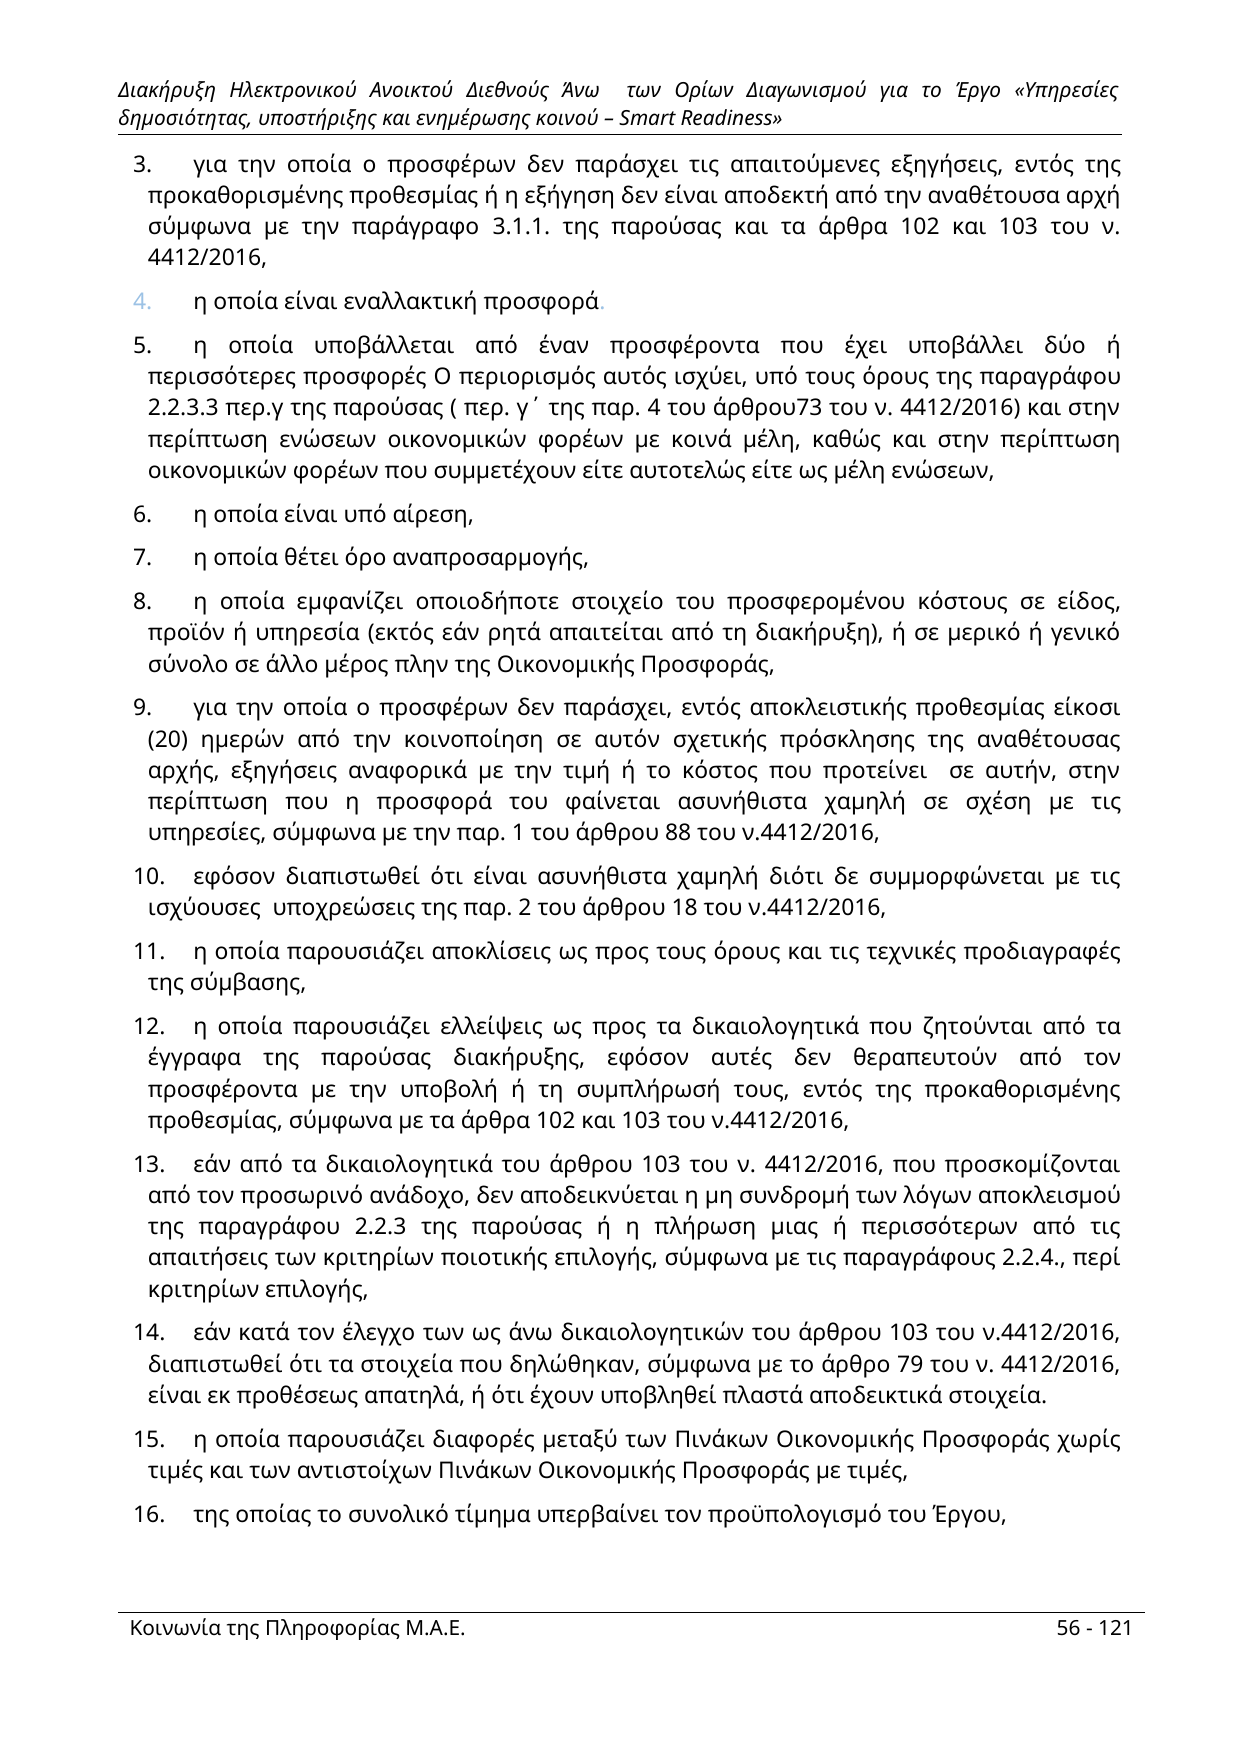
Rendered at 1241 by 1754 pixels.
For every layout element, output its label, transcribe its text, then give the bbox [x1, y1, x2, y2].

list εάν κατά τον έλεγχο των ως άνω δικαιολογητικών του άρθρου 103 του ν.4412/2016, διαπιστωθεί ότι τα στοιχεία που δηλώθηκαν, σύμφωνα με το άρθρο 79 του ν. 4412/2016, είναι εκ προθέσεως απατηλά, ή ότι έχουν υποβληθεί πλαστά αποδεικτικά στοιχεία. [133, 1316, 1122, 1410]
list της οποίας το συνολικό τίμημα υπερβαίνει τον προϋπολογισμό του Έργου, [133, 1497, 1122, 1529]
list για την οποία ο προσφέρων δεν παράσχει τις απαιτούμενες εξηγήσεις, εντός της προκαθορισμένης προθεσμίας ή η εξήγηση δεν είναι αποδεκτή από την αναθέτουσα αρχή σύμφωνα με την παράγραφο 3.1.1. της παρούσας και τα άρθρα 102 και 103 του ν. 4412/2016, [133, 147, 1122, 272]
list για την οποία ο προσφέρων δεν παράσχει, εντός αποκλειστικής προθεσμίας είκοσι (20) ημερών από την κοινοποίηση σε αυτόν σχετικής πρόσκλησης της αναθέτουσας αρχής, εξηγήσεις αναφορικά με την τιμή ή το κόστος που προτείνει σε αυτήν, στην περίπτωση που η προσφορά του φαίνεται ασυνήθιστα χαμηλή σε σχέση με τις υπηρεσίες, σύμφωνα με την παρ. 1 του άρθρου 88 του ν.4412/2016, [133, 691, 1122, 847]
list εάν από τα δικαιολογητικά του άρθρου 103 του ν. 4412/2016, που προσκομίζονται από τον προσωρινό ανάδοχο, δεν αποδεικνύεται η μη συνδρομή των λόγων αποκλεισμού της παραγράφου 2.2.3 της παρούσας ή η πλήρωση μιας ή περισσότερων από τις απαιτήσεις των κριτηρίων ποιοτικής επιλογής, σύμφωνα με τις παραγράφους 2.2.4., περί κριτηρίων επιλογής, [133, 1147, 1122, 1304]
list η οποία θέτει όρο αναπροσαρμογής, [133, 541, 1122, 572]
list εφόσον διαπιστωθεί ότι είναι ασυνήθιστα χαμηλή διότι δε συμμορφώνεται με τις ισχύουσες υποχρεώσεις της παρ. 2 του άρθρου 18 του ν.4412/2016, [133, 860, 1122, 922]
list η οποία παρουσιάζει ελλείψεις ως προς τα δικαιολογητικά που ζητούνται από τα έγγραφα της παρούσας διακήρυξης, εφόσον αυτές δεν θεραπευτούν από τον προσφέροντα με την υποβολή ή τη συμπλήρωσή τους, εντός της προκαθορισμένης προθεσμίας, σύμφωνα με τα άρθρα 102 και 103 του ν.4412/2016, [133, 1010, 1122, 1135]
list η οποία παρουσιάζει αποκλίσεις ως προς τους όρους και τις τεχνικές προδιαγραφές της σύμβασης, [133, 935, 1122, 997]
list η οποία είναι υπό αίρεση, [133, 497, 1122, 529]
list η οποία εμφανίζει οποιοδήποτε στοιχείο του προσφερομένου κόστους σε είδος, προϊόν ή υπηρεσία (εκτός εάν ρητά απαιτείται από τη διακήρυξη), ή σε μερικό ή γενικό σύνολο σε άλλο μέρος πλην της Οικονομικής Προσφοράς, [133, 585, 1122, 679]
list η οποία υποβάλλεται από έναν προσφέροντα που έχει υποβάλλει δύο ή περισσότερες προσφορές Ο περιορισμός αυτός ισχύει, υπό τους όρους της παραγράφου 2.2.3.3 περ.γ της παρούσας ( περ. γ΄ της παρ. 4 του άρθρου73 του ν. 4412/2016) και στην περίπτωση ενώσεων οικονομικών φορέων με κοινά μέλη, καθώς και στην περίπτωση οικονομικών φορέων που συμμετέχουν είτε αυτοτελώς είτε ως μέλη ενώσεων, [133, 329, 1122, 485]
list η οποία παρουσιάζει διαφορές μεταξύ των Πινάκων Οικονομικής Προσφοράς χωρίς τιμές και των αντιστοίχων Πινάκων Οικονομικής Προσφοράς με τιμές, [133, 1422, 1122, 1485]
list η οποία είναι εναλλακτική προσφορά. [133, 285, 1122, 316]
